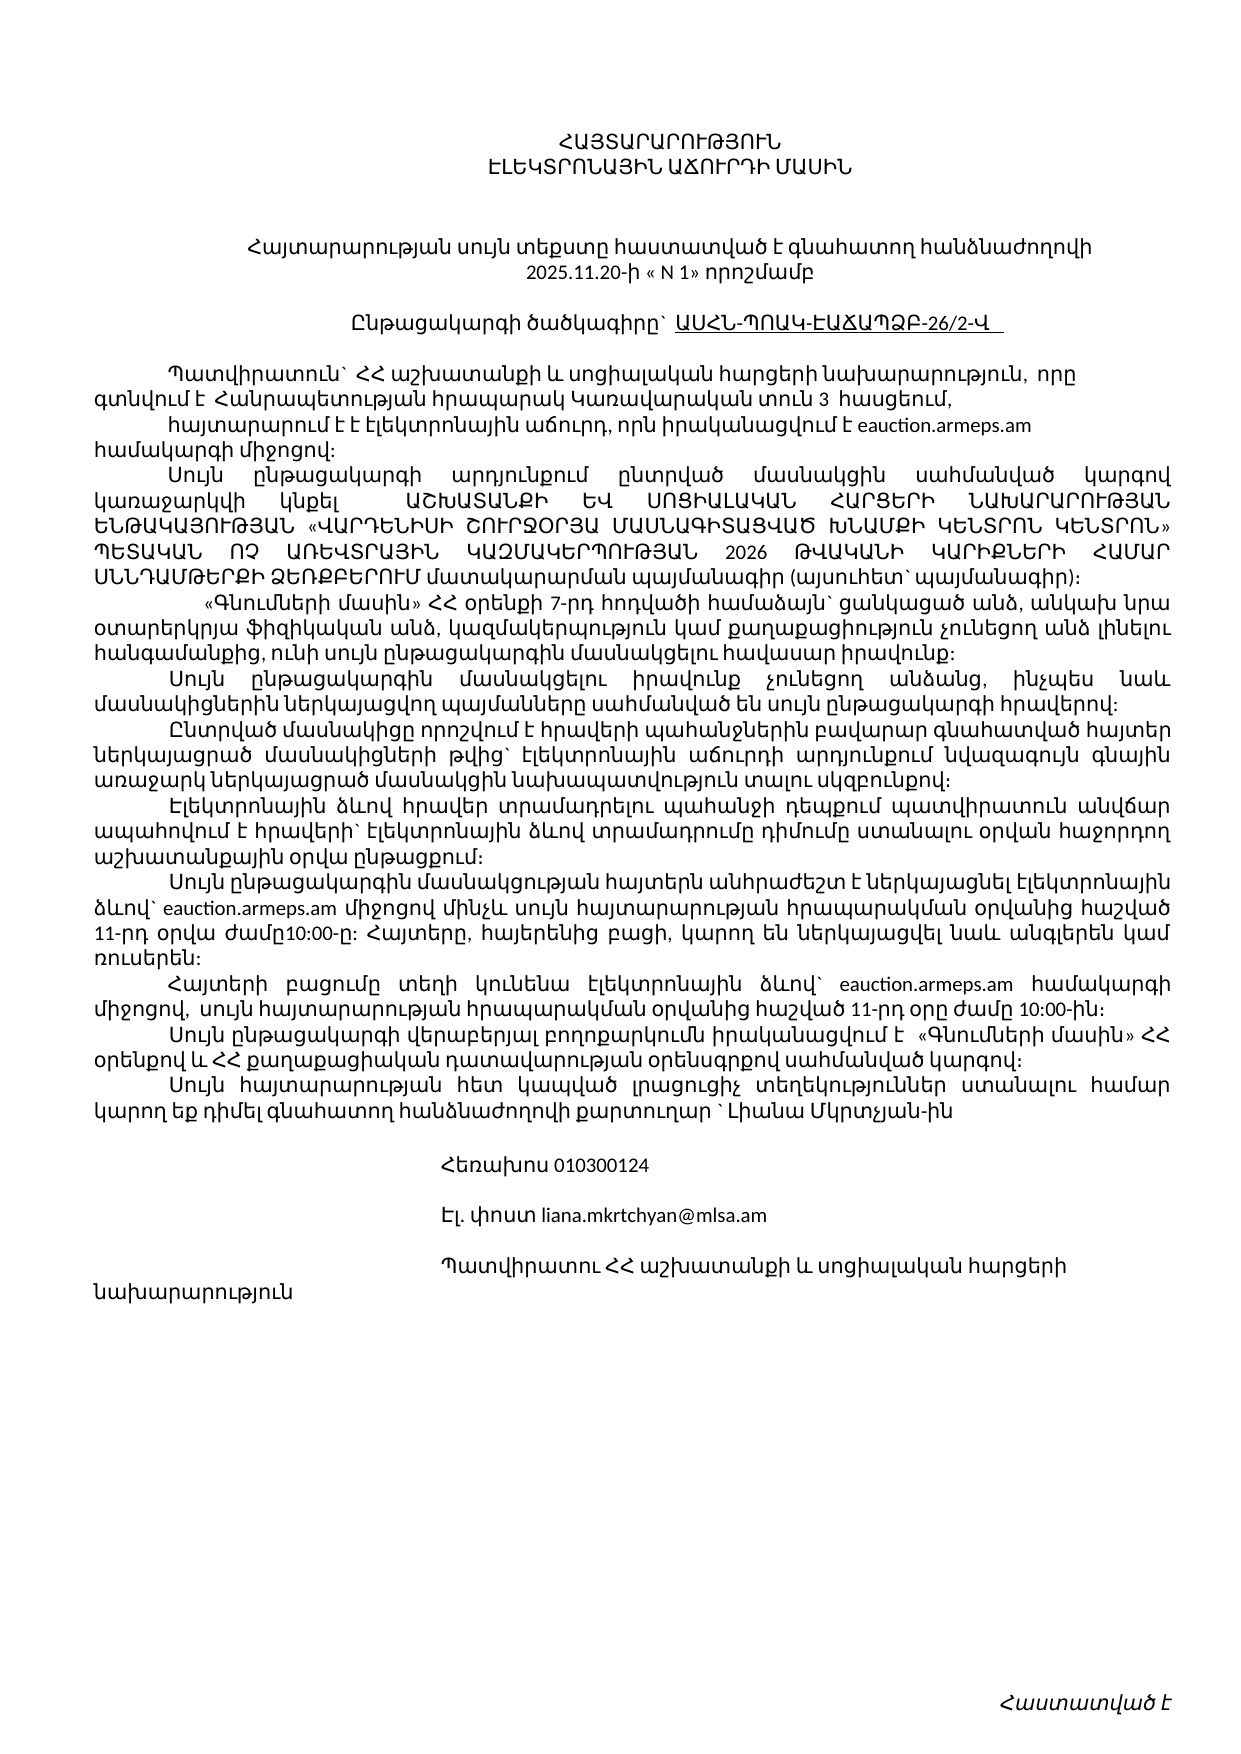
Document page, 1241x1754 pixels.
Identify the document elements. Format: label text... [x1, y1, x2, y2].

text Էլ. փոստ liana.mkrtchyan@mlsa.am [94, 1203, 1171, 1228]
text Սույն ընթացակարգին մասնակցելու իրավունք չունեցող անձանց, ինչպես նաև մասնակիցներին ներկայացվող պայմանները սահմանված են սույն ընթացակարգի հրավերով: [94, 666, 1171, 717]
text Ընտրված մասնակիցը որոշվում է հրավերի պահանջներին բավարար գնահատված հայտեր ներկայացրած մասնակիցների թվից` էլեկտրոնային աճուրդի արդյունքում նվազագույն գնային առաջարկ ներկայացրած մասնակցին նախապատվություն տալու սկզբունքով։ [94, 717, 1171, 793]
text ԷԼԵԿՏՐՈՆԱՅԻՆ ԱՃՈՒՐԴԻ ՄԱՍԻՆ [94, 154, 1171, 180]
text Սույն ընթացակարգին մասնակցության հայտերն անհրաժեշտ է ներկայացնել էլեկտրոնային ձևով` eauction.armeps.am միջոցով մինչև սույն հայտարարության հրապարակման օրվանից հաշված 11-րդ օրվա ժամը10:00-ը: Հայտերը, հայերենից բացի, կարող են ներկայացվել նաև անգլերեն կամ ռուսերեն: [94, 869, 1171, 971]
text Սույն ընթացակարգի արդյունքում ընտրված մասնակցին սահմանված կարգով կառաջարկվի կնքել ԱՇԽԱՏԱՆՔԻ ԵՎ ՍՈՑԻԱԼԱԿԱՆ ՀԱՐՑԵՐԻ ՆԱԽԱՐԱՐՈՒԹՅԱՆ ԵՆԹԱԿԱՅՈՒԹՅԱՆ «ՎԱՐԴԵՆԻՍԻ ՇՈՒՐՋՕՐՅԱ ՄԱՍՆԱԳԻՏԱՑՎԱԾ ԽՆԱՄՔԻ ԿԵՆՏՐՈՆ ԿԵՆՏՐՈՆ» ՊԵՏԱԿԱՆ ՈՉ ԱՌԵՎՏՐԱՅԻՆ ԿԱԶՄԱԿԵՐՊՈՒԹՅԱՆ 2026 ԹՎԱԿԱՆԻ ԿԱՐԻՔՆԵՐԻ ՀԱՄԱՐ ՍՆՆԴԱՄԹԵՐՔԻ ՁԵՌՔԲԵՐՈՒՄ մատակարարման պայմանագիր (այսուհետ` պայմանագիր)։ [94, 463, 1171, 590]
text Ընթացակարգի ծածկագիրը` ԱՍՀՆ-ՊՈԱԿ-ԷԱՃԱՊՁԲ-26/2-Վ [94, 310, 1171, 336]
text Պատվիրատու ՀՀ աշխատանքի և սոցիալական հարցերի նախարարություն [94, 1253, 1171, 1304]
text 2025.11.20 -ի « N 1» որոշմամբ [94, 259, 1171, 285]
text Սույն հայտարարության հետ կապված լրացուցիչ տեղեկություններ ստանալու համար կարող եք դիմել գնահատող հանձնաժողովի քարտուղար ` Լիանա Մկրտչյան-ին [94, 1073, 1171, 1123]
text ՀԱՅՏԱՐԱՐՈՒԹՅՈՒՆ [94, 129, 1171, 154]
text «Գնումների մասին» ՀՀ օրենքի 7-րդ հոդվածի համաձայն` ցանկացած անձ, անկախ նրա օտարերկրյա ֆիզիկական անձ, կազմակերպություն կամ քաղաքացիություն չունեցող անձ լինելու հանգամանքից, ունի սույն ընթացակարգին մասնակցելու հավասար իրավունք: [94, 590, 1171, 666]
text Հայտերի բացումը տեղի կունենա էլեկտրոնային ձևով` eauction.armeps.am համակարգի միջոցով, սույն հայտարարության հրապարակման օրվանից հաշված 11-րդ օրը ժամը 10:00-ին։ [94, 971, 1171, 1022]
text Հայտարարության սույն տեքստը հաստատված է գնահատող հանձնաժողովի [94, 234, 1171, 259]
text Պատվիրատուն` ՀՀ աշխատանքի և սոցիալական հարցերի նախարարություն, որը գտնվում է Հանրապետության հրապարակ Կառավարական տուն 3 հասցեում, [94, 361, 1171, 412]
text Էլեկտրոնային ձևով հրավեր տրամադրելու պահանջի դեպքում պատվիրատուն անվճար ապահովում է հրավերի` էլեկտրոնային ձևով տրամադրումը դիմումը ստանալու օրվան հաջորդող աշխատանքային օրվա ընթացքում։ [94, 793, 1171, 869]
text հայտարարում է է էլեկտրոնային աճուրդ, որն իրականացվում է eauction.armeps.am համակարգի միջոցով: [94, 412, 1171, 463]
text Հեռախոս 010300124 [94, 1152, 1171, 1177]
text Հաստատված է [94, 1690, 1171, 1716]
text Սույն ընթացակարգի վերաբերյալ բողոքարկումն իրականացվում է «Գնումների մասին» ՀՀ օրենքով և ՀՀ քաղաքացիական դատավարության օրենսգրքով սահմանված կարգով։ [94, 1022, 1171, 1073]
